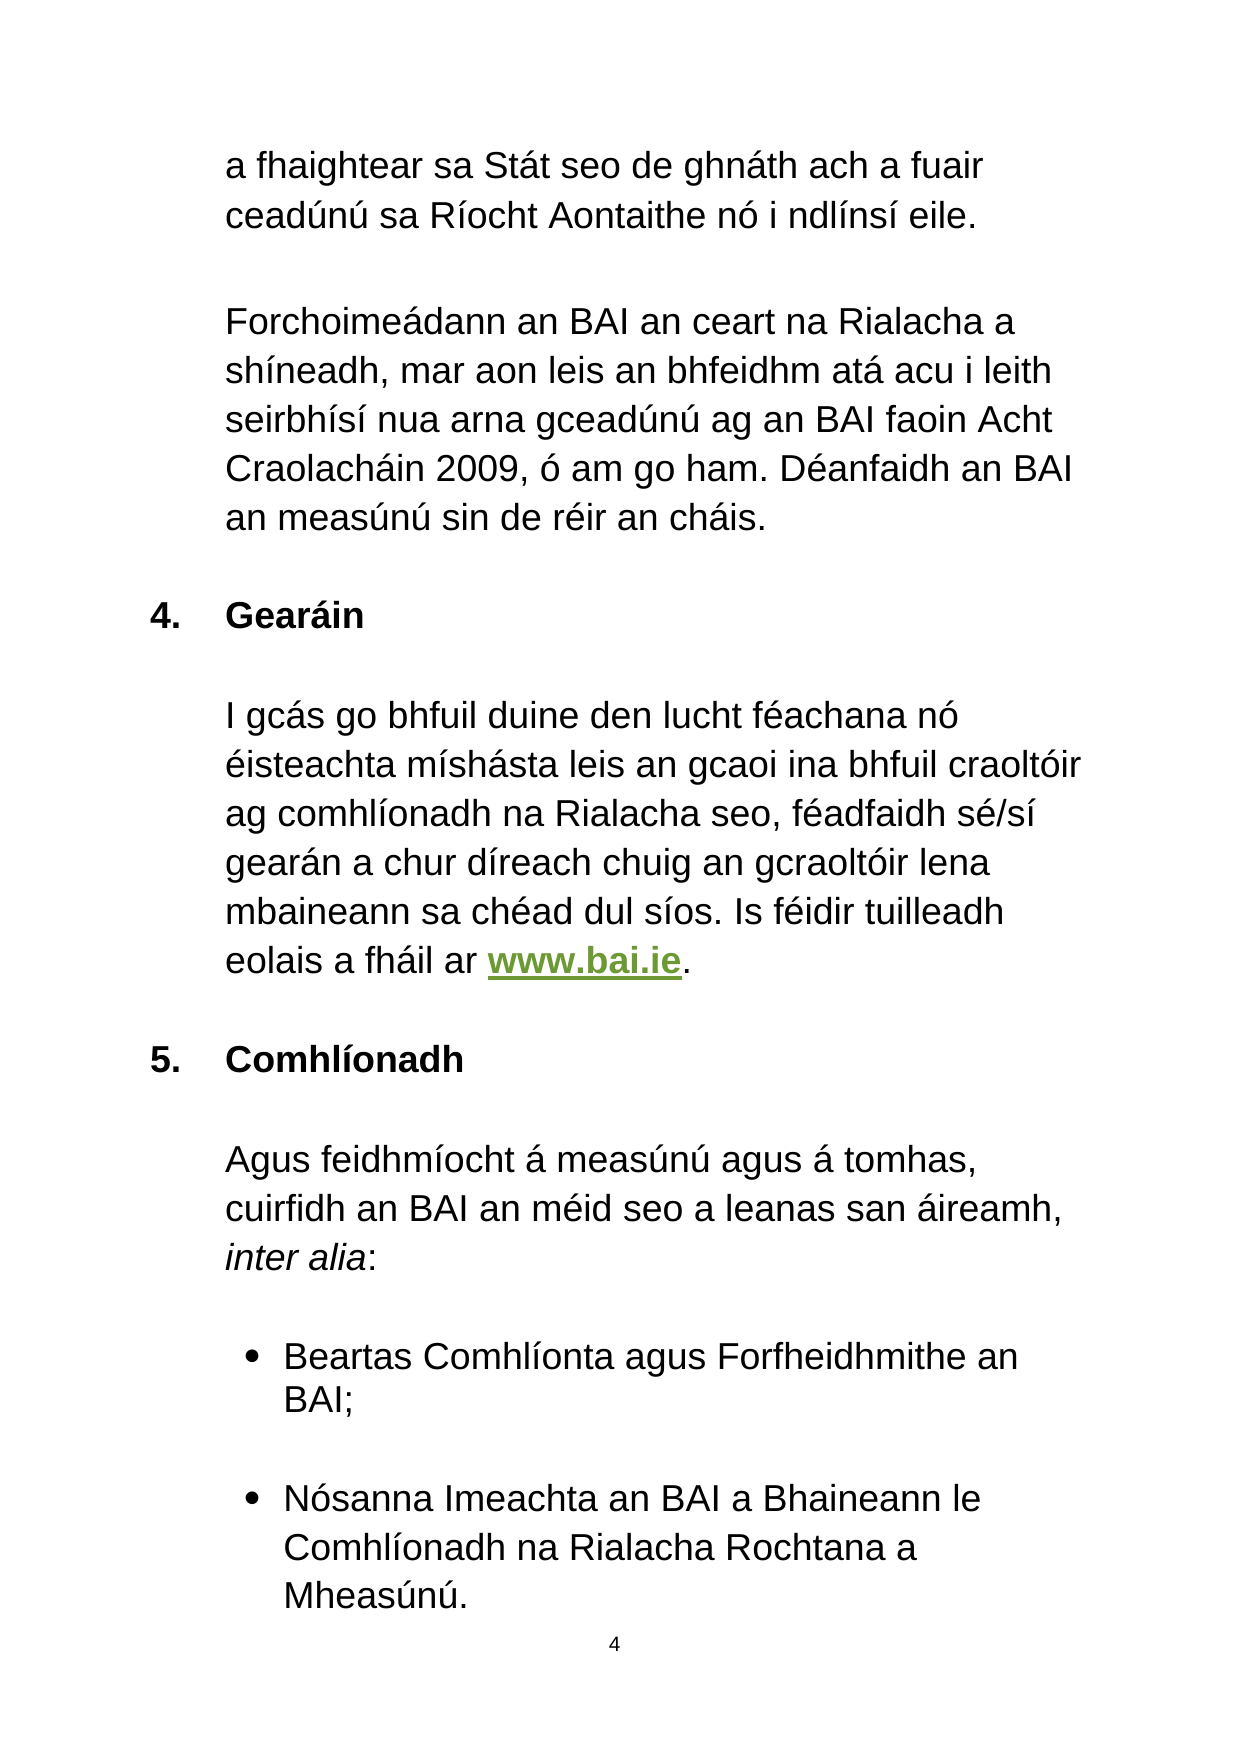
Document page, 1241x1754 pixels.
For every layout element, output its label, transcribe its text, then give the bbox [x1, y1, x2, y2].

subtitle Gearáin [150, 594, 1092, 637]
subtitle Comhlíonadh [150, 1037, 1092, 1081]
text Forchoimeádann an BAI an ceart na Rialacha a shíneadh, mar aon leis an bhfeidhm atá acu i leith seirbhísí nua arna gceadúnú ag an BAI faoin Acht Craolacháin 2009, ó am go ham. Déanfaidh an BAI an measúnú sin de réir an cháis. [225, 299, 1082, 538]
list Beartas Comhlíonta agus Forfheidhmithe an BAI; [246, 1334, 1092, 1420]
text I gcás go bhfuil duine den lucht féachana nó éisteachta míshásta leis an gcaoi ina bhfuil craoltóir ag comhlíonadh na Rialacha seo, féadfaidh sé/sí gearán a chur díreach chuig an gcraoltóir lena mbaineann sa chéad dul síos. Is féidir tuilleadh eolais a fháil ar www.bai.ie. [225, 693, 1092, 982]
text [225, 144, 1092, 236]
text Agus feidhmíocht á measúnú agus á tomhas, cuirfidh an BAI an méid seo a leanas san áireamh, inter alia: [225, 1137, 1082, 1278]
list Nósanna Imeachta an BAI a Bhaineann le Comhlíonadh na Rialacha Rochtana a Mheasúnú. [246, 1476, 1008, 1617]
